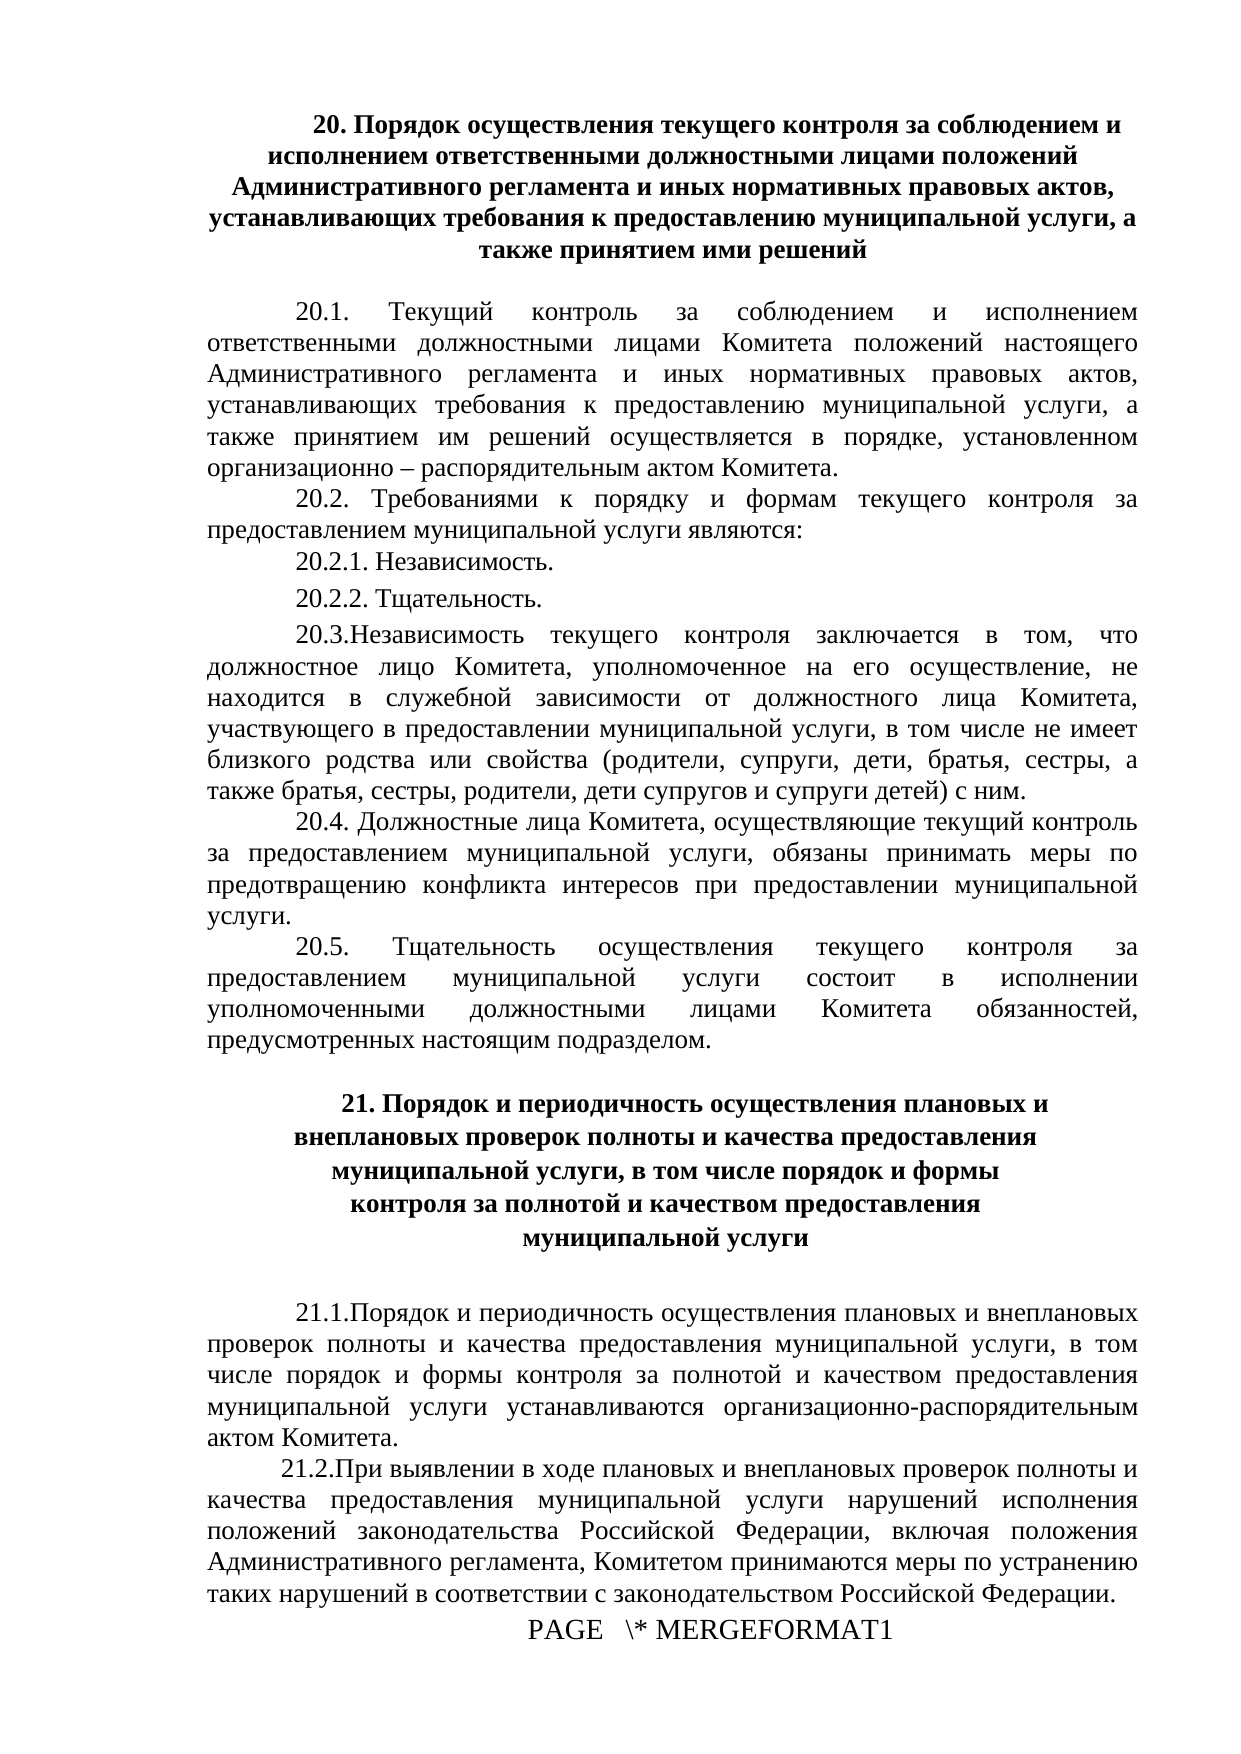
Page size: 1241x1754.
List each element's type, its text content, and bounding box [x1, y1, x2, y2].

text 20.2. Требованиями к порядку и формам текущего контроля за предоставлением муниципальной услуги являются: [207, 482, 1139, 544]
text 20.4. Должностные лица Комитета, осуществляющие текущий контроль за предоставлением муниципальной услуги, обязаны принимать меры по предотвращению конфликта интересов при предоставлении муниципальной услуги. [207, 805, 1139, 930]
text 20.5. Тщательность осуществления текущего контроля за предоставлением муниципальной услуги состоит в исполнении уполномоченными должностными лицами Комитета обязанностей, предусмотренных настоящим подразделом. [207, 930, 1139, 1054]
text 20.2.2. Тщательность. [207, 582, 1139, 613]
text 21. Порядок и периодичность осуществления плановых и внеплановых проверок полноты и качества предоставления муниципальной услуги, в том числе порядок и формы контроля за полнотой и качеством предоставления муниципальной услуги [281, 1086, 1051, 1253]
text 21.1.Порядок и периодичность осуществления плановых и внеплановых проверок полноты и качества предоставления муниципальной услуги, в том числе порядок и формы контроля за полнотой и качеством предоставления муниципальной услуги устанавливаются организационно-распорядительным актом Комитета. [207, 1296, 1139, 1452]
text 20.3.Независимость текущего контроля заключается в том, что должностное лицо Комитета, уполномоченное на его осуществление, не находится в служебной зависимости от должностного лица Комитета, участвующего в предоставлении муниципальной услуги, в том числе не имеет близкого родства или свойства (родители, супруги, дети, братья, сестры, а также братья, сестры, родители, дети супругов и супруги детей) с ним. [207, 618, 1139, 805]
text 20. Порядок осуществления текущего контроля за соблюдением и исполнением ответственными должностными лицами положений Административного регламента и иных нормативных правовых актов, устанавливающих требования к предоставлению муниципальной услуги, а также принятием ими решений [207, 108, 1139, 264]
text 20.1. Текущий контроль за соблюдением и исполнением ответственными должностными лицами Комитета положений настоящего Административного регламента и иных нормативных правовых актов, устанавливающих требования к предоставлению муниципальной услуги, а также принятием им решений осуществляется в порядке, установленном организационно – распорядительным актом Комитета. [207, 295, 1139, 482]
text 21.2.При выявлении в ходе плановых и внеплановых проверок полноты и качества предоставления муниципальной услуги нарушений исполнения положений законодательства Российской Федерации, включая положения Административного регламента, Комитетом принимаются меры по устранению таких нарушений в соответствии с законодательством Российской Федерации. [207, 1452, 1139, 1608]
text 20.2.1. Независимость. [207, 544, 1139, 578]
